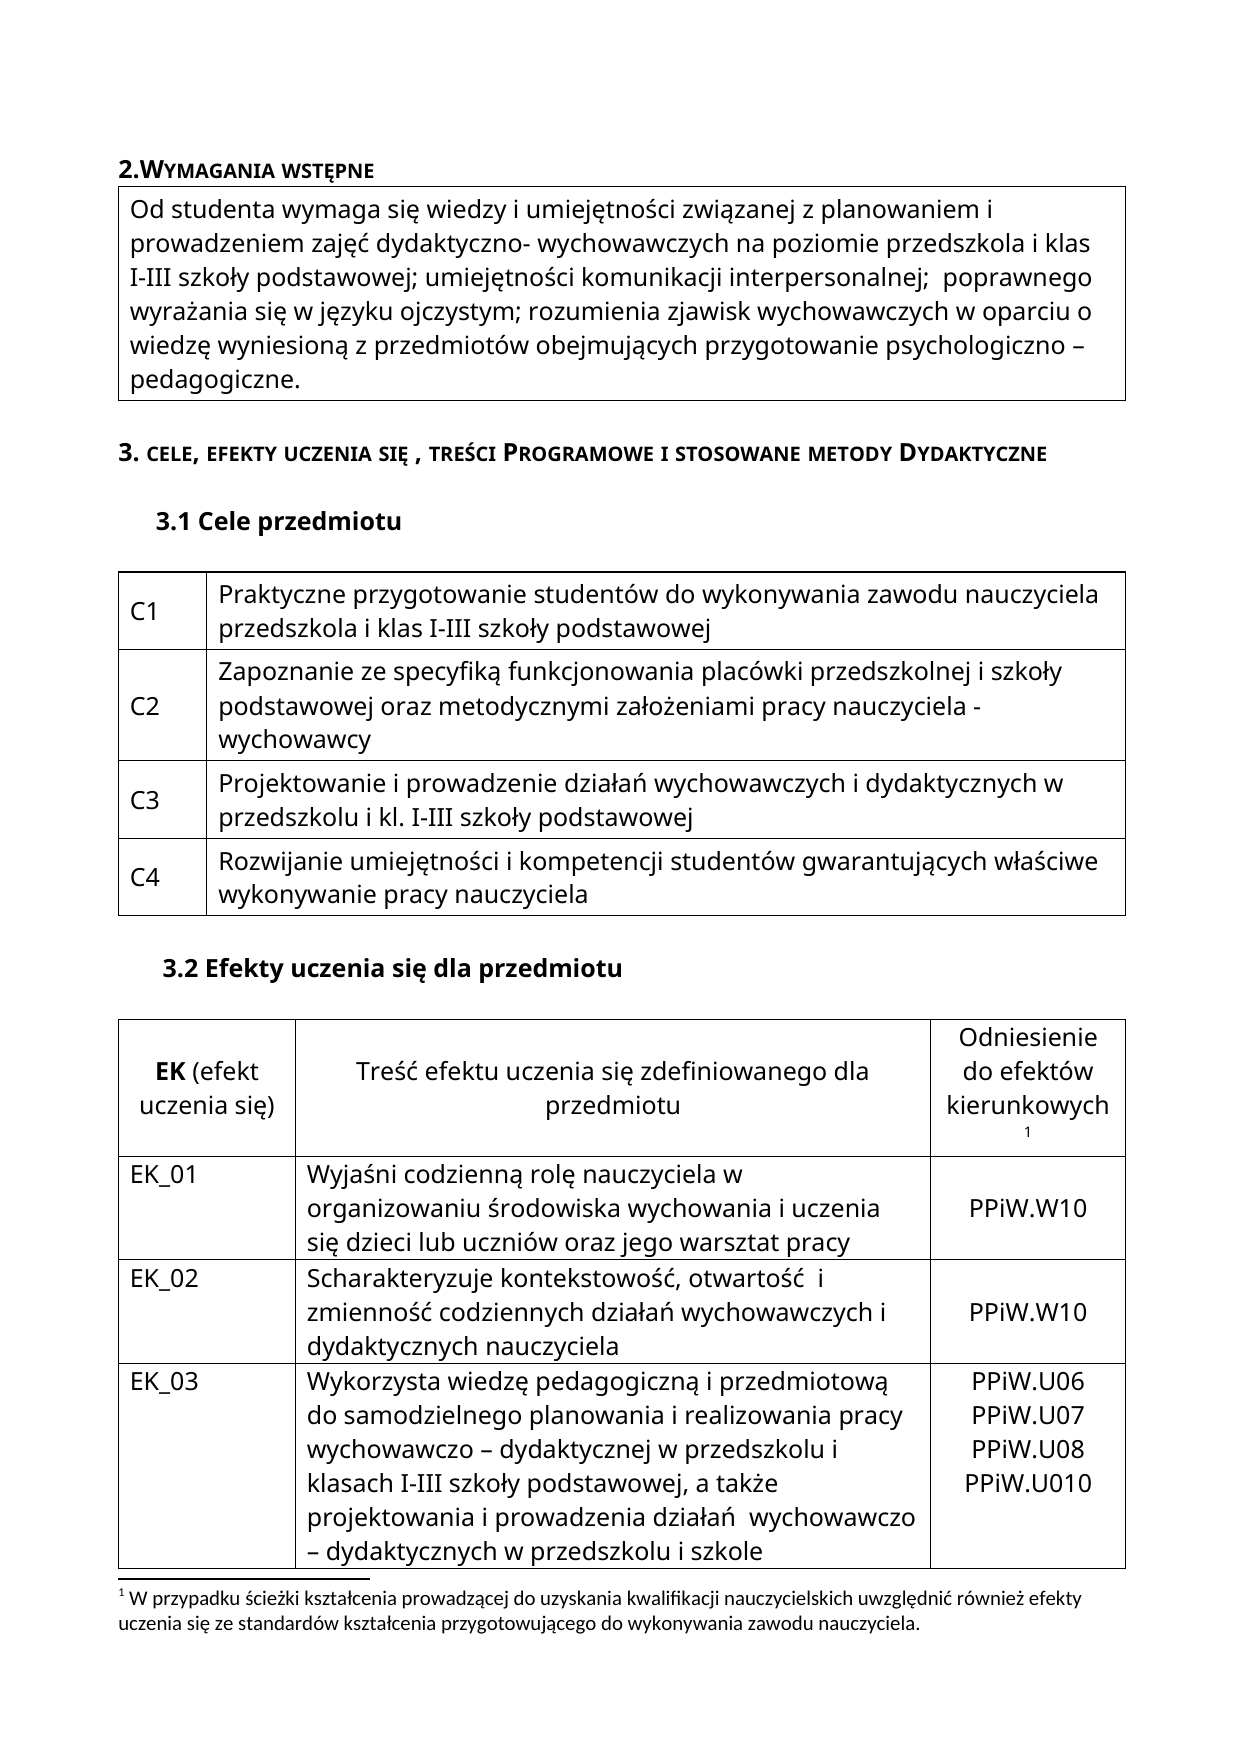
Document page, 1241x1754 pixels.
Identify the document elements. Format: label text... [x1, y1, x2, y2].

table_cell Scharakteryzuje kontekstowość, otwartość i zmienność codziennych działań wychowawczych i dydaktycznych nauczyciela [296, 1260, 930, 1362]
table_header C1 [119, 573, 206, 649]
table_cell PPiW.W10 [931, 1157, 1125, 1259]
table_header Praktyczne przygotowanie studentów do wykonywania zawodu nauczyciela przedszkola i klas I-III szkoły podstawowej [207, 573, 1125, 649]
table_cell EK_02 [119, 1260, 295, 1362]
text 3. cele, efekty uczenia się , treści Programowe i stosowane metody Dydaktyczne [118, 435, 1122, 469]
table_header Odniesienie do efektów kierunkowych [931, 1020, 1125, 1156]
table_cell C3 [119, 761, 206, 838]
text 3.1 Cele przedmiotu [156, 503, 1122, 537]
table_header Treść efektu uczenia się zdefiniowanego dla przedmiotu [296, 1020, 930, 1156]
table_cell Wyjaśni codzienną rolę nauczyciela w organizowaniu środowiska wychowania i uczenia się dzieci lub uczniów oraz jego warsztat pracy [296, 1157, 930, 1259]
table_cell PPiW.W10 [931, 1260, 1125, 1362]
table_cell EK_01 [119, 1157, 295, 1259]
text 2.Wymagania wstępne [118, 152, 1122, 186]
table_cell C2 [119, 650, 206, 760]
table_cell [296, 1364, 930, 1568]
table_cell C4 [119, 839, 206, 915]
table_cell Projektowanie i prowadzenie działań wychowawczych i dydaktycznych w przedszkolu i kl. I-III szkoły podstawowej [207, 761, 1125, 838]
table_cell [931, 1364, 1125, 1568]
text 3.2 Efekty uczenia się dla przedmiotu [162, 951, 1122, 984]
table_cell Zapoznanie ze specyfiką funkcjonowania placówki przedszkolnej i szkoły podstawowej oraz metodycznymi założeniami pracy nauczyciela - wychowawcy [207, 650, 1125, 760]
table_cell Rozwijanie umiejętności i kompetencji studentów gwarantujących właściwe wykonywanie pracy nauczyciela [207, 839, 1125, 915]
table_cell EK_03 [119, 1364, 295, 1568]
table_header Od studenta wymaga się wiedzy i umiejętności związanej z planowaniem i prowadzeniem zajęć dydaktyczno- wychowawczych na poziomie przedszkola i klas I-III szkoły podstawowej; umiejętności komunikacji interpersonalnej; poprawnego wyrażania się w języku ojczystym; rozumienia zjawisk wychowawczych w oparciu o wiedzę wyniesioną z przedmiotów obejmujących przygotowanie psychologiczno – pedagogiczne. [119, 187, 1125, 400]
table_header EK (efekt uczenia się) [119, 1020, 295, 1156]
